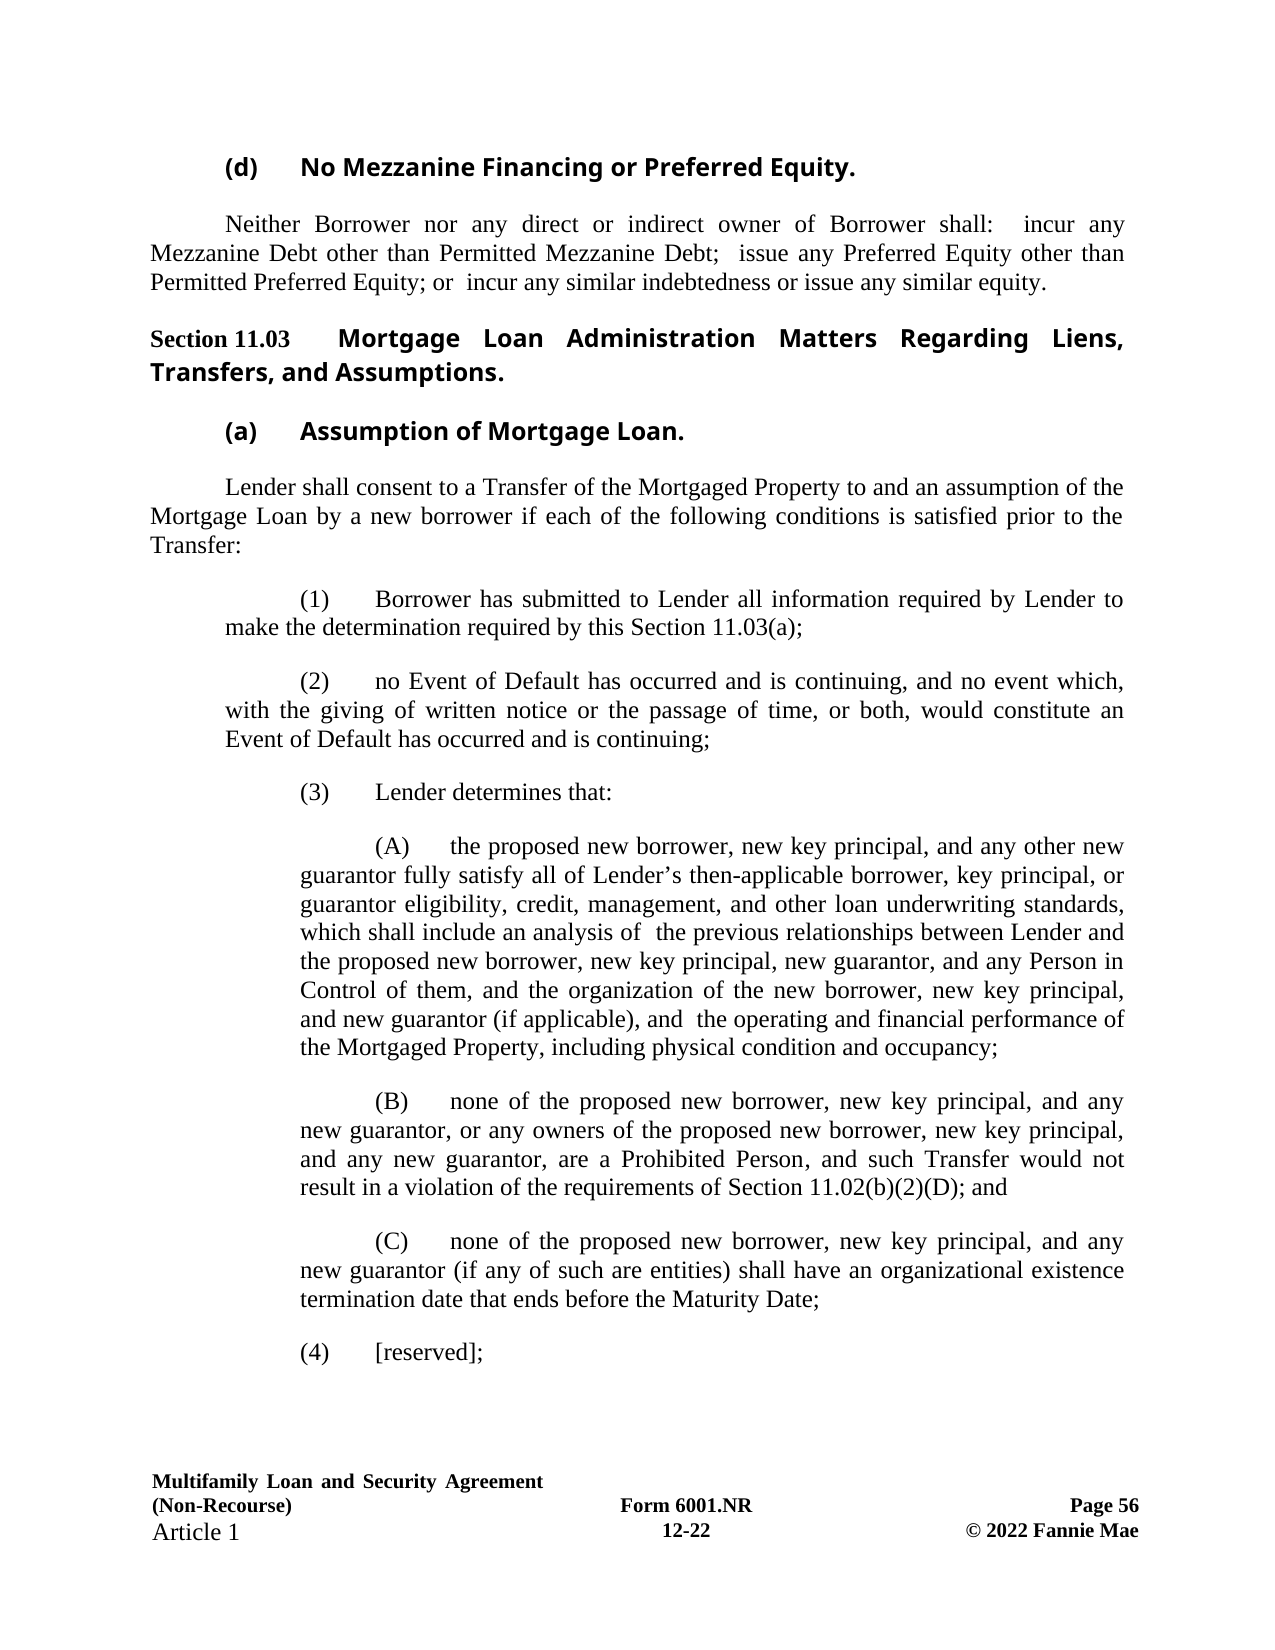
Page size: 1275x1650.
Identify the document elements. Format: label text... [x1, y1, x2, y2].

subtitle No Mezzanine Financing or Preferred Equity. [150, 150, 1125, 184]
text Lender shall consent to a Transfer of the Mortgaged Property to and an assumption of the Mortgage Loan by a new borrower if each of the following conditions is satisfied prior to the Transfer: [150, 472, 1125, 559]
text Neither Borrower nor any direct or indirect owner of Borrower shall: incur any Mezzanine Debt other than Permitted Mezzanine Debt; issue any Preferred Equity other than Permitted Preferred Equity; or incur any similar indebtedness or issue any similar equity. [150, 209, 1125, 295]
subtitle the proposed new borrower, new key principal, and any other new guarantor fully satisfy all of Lender’s then-applicable borrower, key principal, or guarantor eligibility, credit, management, and other loan underwriting standards, which shall include an analysis of the previous relationships between Lender and the proposed new borrower, new key principal, new guarantor, and any Person in Control of them, and the organization of the new borrower, new key principal, and new guarantor (if applicable), and the operating and financial performance of the Mortgaged Property, including physical condition and occupancy; [300, 831, 1125, 1061]
subtitle [reserved]; [225, 1337, 1125, 1366]
subtitle Mortgage Loan Administration Matters Regarding Liens, Transfers, and Assumptions. [150, 320, 1125, 388]
subtitle Borrower has submitted to Lender all information required by Lender to make the determination required by this Section 11.03(a); [225, 584, 1125, 641]
subtitle none of the proposed new borrower, new key principal, and any new guarantor (if any of such are entities) shall have an organizational existence termination date that ends before the Maturity Date; [300, 1226, 1125, 1312]
subtitle Assumption of Mortgage Loan. [150, 413, 1125, 447]
subtitle Lender determines that: [225, 777, 1125, 806]
subtitle no Event of Default has occurred and is continuing, and no event which, with the giving of written notice or the passage of time, or both, would constitute an Event of Default has occurred and is continuing; [225, 666, 1125, 752]
subtitle none of the proposed new borrower, new key principal, and any new guarantor, or any owners of the proposed new borrower, new key principal, and any new guarantor, are a Prohibited Person, and such Transfer would not result in a violation of the requirements of Section 11.02(b)(2)(D); and [300, 1086, 1125, 1201]
